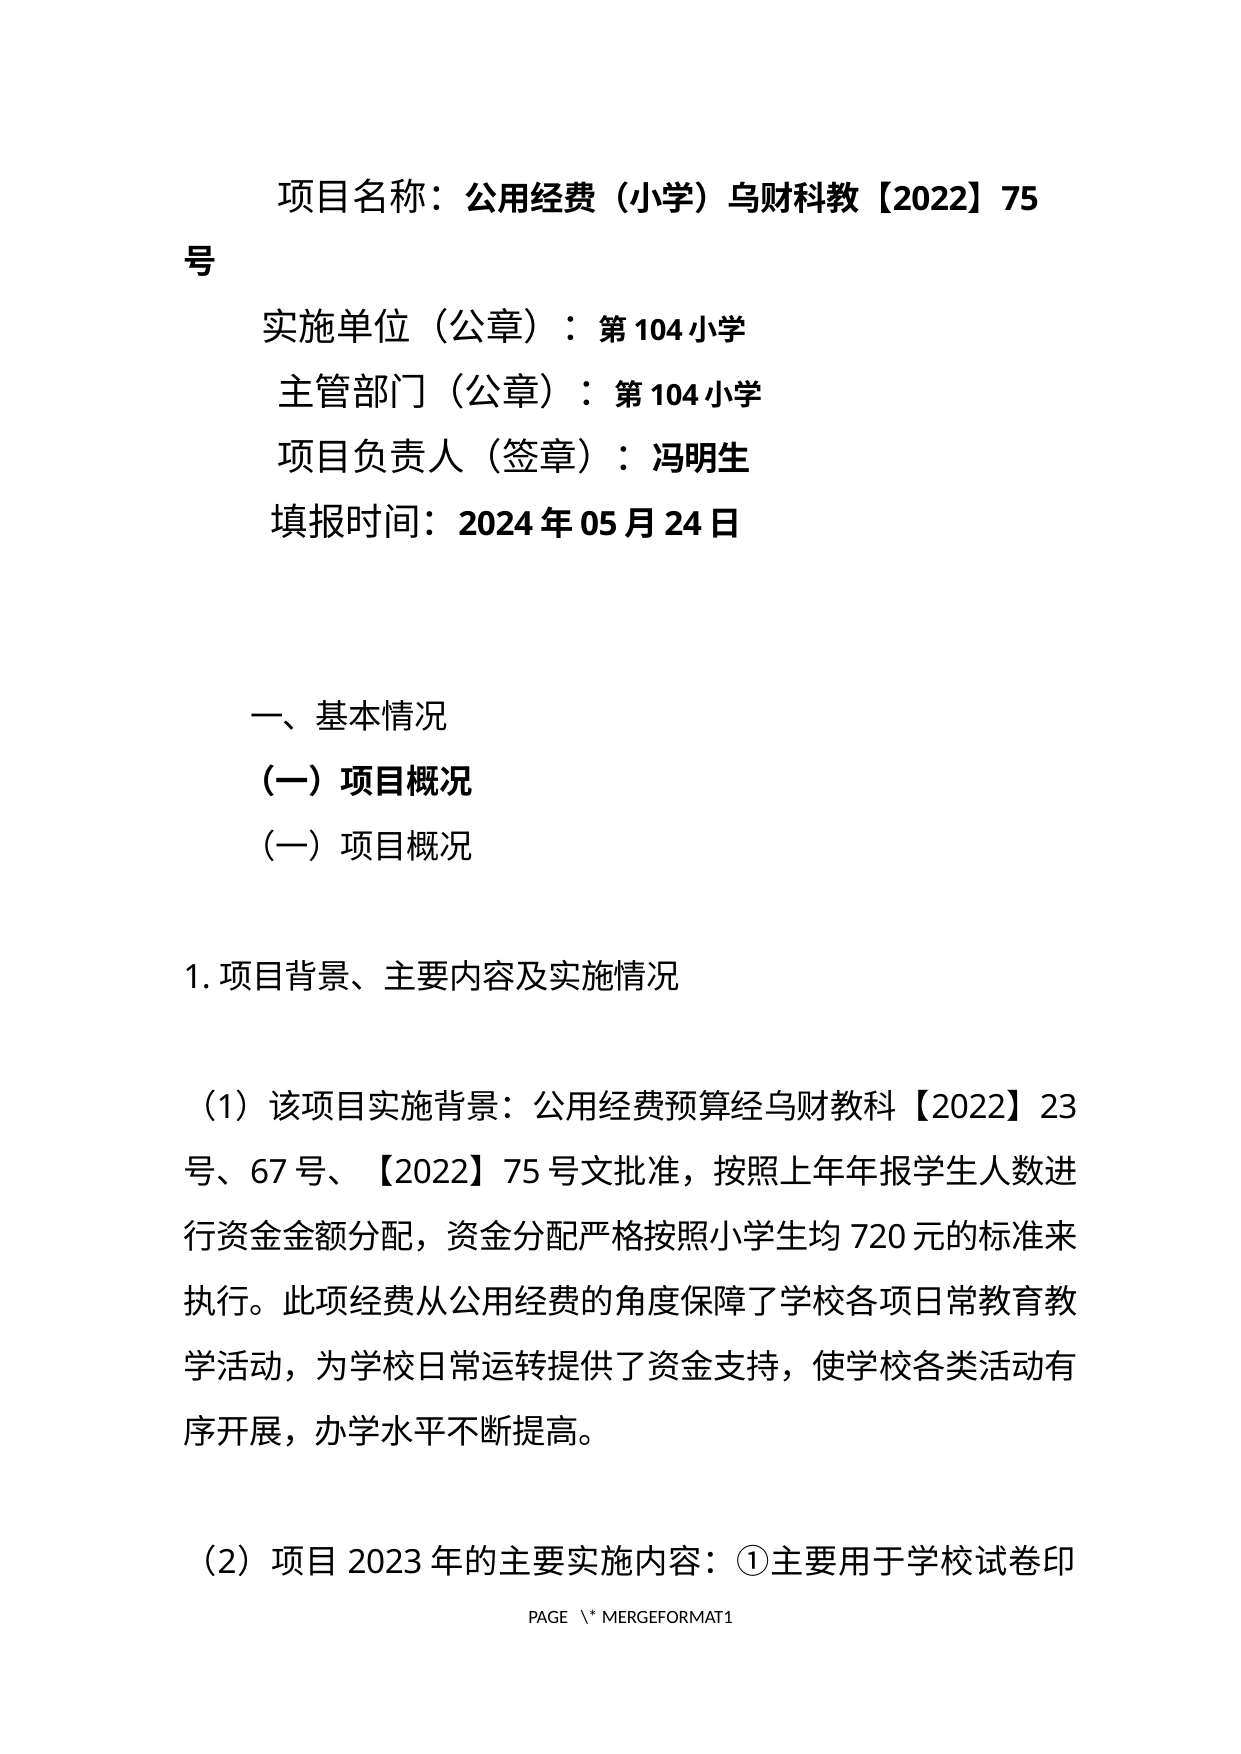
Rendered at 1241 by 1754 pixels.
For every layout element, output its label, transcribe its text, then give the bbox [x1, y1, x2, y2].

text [183, 812, 1078, 1592]
text 主管部门（公章）：第104小学 [183, 357, 1078, 422]
text 填报时间：2024年05月24日 [211, 487, 1078, 552]
text 实施单位（公章）：第104小学 [183, 292, 1078, 357]
text 项目负责人（签章）：冯明生 [183, 422, 1078, 487]
text 一、基本情况 [183, 682, 1078, 747]
text 项目名称：公用经费（小学）乌财科教【2022】75号 [183, 162, 1078, 292]
text （一）项目概况 [183, 747, 1078, 812]
